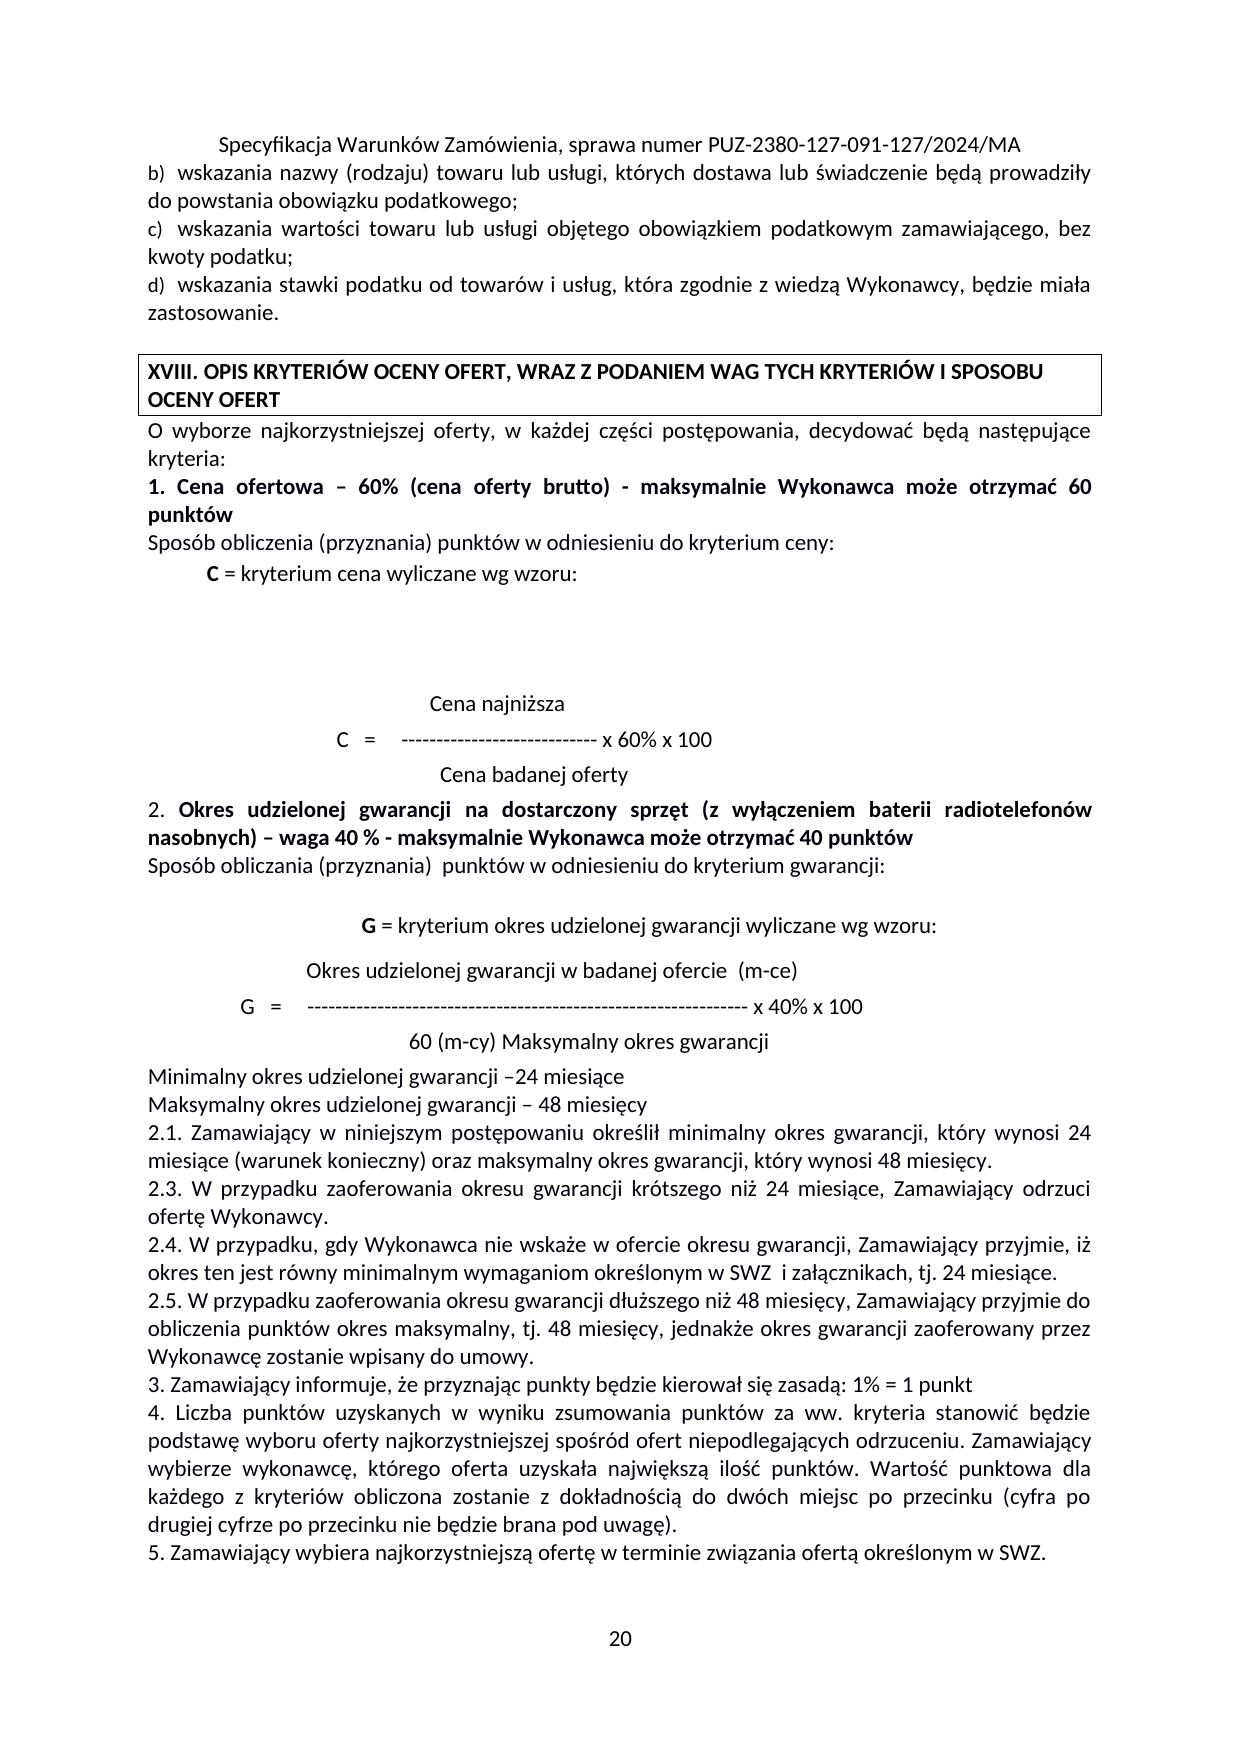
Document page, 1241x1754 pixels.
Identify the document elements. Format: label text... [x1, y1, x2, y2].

text 2. Okres udzielonej gwarancji na dostarczony sprzęt (z wyłączeniem baterii radiotelefonów nasobnych) – waga 40 % - maksymalnie Wykonawca może otrzymać 40 punktów [148, 795, 1093, 851]
text G = kryterium okres udzielonej gwarancji wyliczane wg wzoru: [207, 911, 1093, 939]
text 2.5. W przypadku zaoferowania okresu gwarancji dłuższego niż 48 miesięcy, Zamawiający przyjmie do obliczenia punktów okres maksymalny, tj. 48 miesięcy, jednakże okres gwarancji zaoferowany przez Wykonawcę zostanie wpisany do umowy. [148, 1286, 1093, 1370]
text 4. Liczba punktów uzyskanych w wyniku zsumowania punktów za ww. kryteria stanowić będzie podstawę wyboru oferty najkorzystniejszej spośród ofert niepodlegających odrzuceniu. Zamawiający wybierze wykonawcę, którego oferta uzyskała największą ilość punktów. Wartość punktowa dla każdego z kryteriów obliczona zostanie z dokładnością do dwóch miejsc po przecinku (cyfra po drugiej cyfrze po przecinku nie będzie brana pod uwagę). [148, 1398, 1093, 1538]
table_header Cena najniższa C = ---------------------------- x 60% x 100 Cena badanej oferty [148, 686, 847, 795]
text O wyborze najkorzystniejszej oferty, w każdej części postępowania, decydować będą następujące kryteria: [148, 416, 1093, 472]
list wskazania stawki podatku od towarów i usług, która zgodnie z wiedzą Wykonawcy, będzie miała zastosowanie. [148, 270, 1093, 326]
list wskazania nazwy (rodzaju) towaru lub usługi, których dostawa lub świadczenie będą prowadziły do powstania obowiązku podatkowego; [148, 158, 1093, 214]
text Sposób obliczenia (przyznania) punktów w odniesieniu do kryterium ceny: [148, 528, 1093, 556]
list wskazania wartości towaru lub usługi objętego obowiązkiem podatkowym zamawiającego, bez kwoty podatku; [148, 214, 1093, 270]
text 3. Zamawiający informuje, że przyznając punkty będzie kierował się zasadą: 1% = 1 punkt [148, 1370, 1093, 1398]
table_header Okres udzielonej gwarancji w badanej ofercie (m-ce) G = --------------------------------------------------------------- x 40% x 100 60 (m-cy) Maksymalny okres gwarancji [148, 953, 957, 1062]
text 5. Zamawiający wybiera najkorzystniejszą ofertę w terminie związania ofertą określonym w SWZ. [148, 1538, 1107, 1566]
text C = kryterium cena wyliczane wg wzoru: [207, 559, 1093, 587]
text Sposób obliczania (przyznania) punktów w odniesieniu do kryterium gwarancji: [148, 851, 1093, 879]
text Minimalny okres udzielonej gwarancji –24 miesiące [148, 1062, 1093, 1090]
text Maksymalny okres udzielonej gwarancji – 48 miesięcy [148, 1090, 1093, 1118]
text XVIII. OPIS KRYTERIÓW OCENY OFERT, WRAZ Z PODANIEM WAG TYCH KRYTERIÓW I SPOSOBU OCENY OFERT [139, 355, 1101, 415]
text 2.4. W przypadku, gdy Wykonawca nie wskaże w ofercie okresu gwarancji, Zamawiający przyjmie, iż okres ten jest równy minimalnym wymaganiom określonym w SWZ i załącznikach, tj. 24 miesiące. [148, 1230, 1093, 1286]
text 2.3. W przypadku zaoferowania okresu gwarancji krótszego niż 24 miesiące, Zamawiający odrzuci ofertę Wykonawcy. [148, 1174, 1093, 1230]
text 1. Cena ofertowa – 60% (cena oferty brutto) - maksymalnie Wykonawca może otrzymać 60 punktów [148, 472, 1093, 528]
text 2.1. Zamawiający w niniejszym postępowaniu określił minimalny okres gwarancji, który wynosi 24 miesiące (warunek konieczny) oraz maksymalny okres gwarancji, który wynosi 48 miesięcy. [148, 1118, 1093, 1174]
